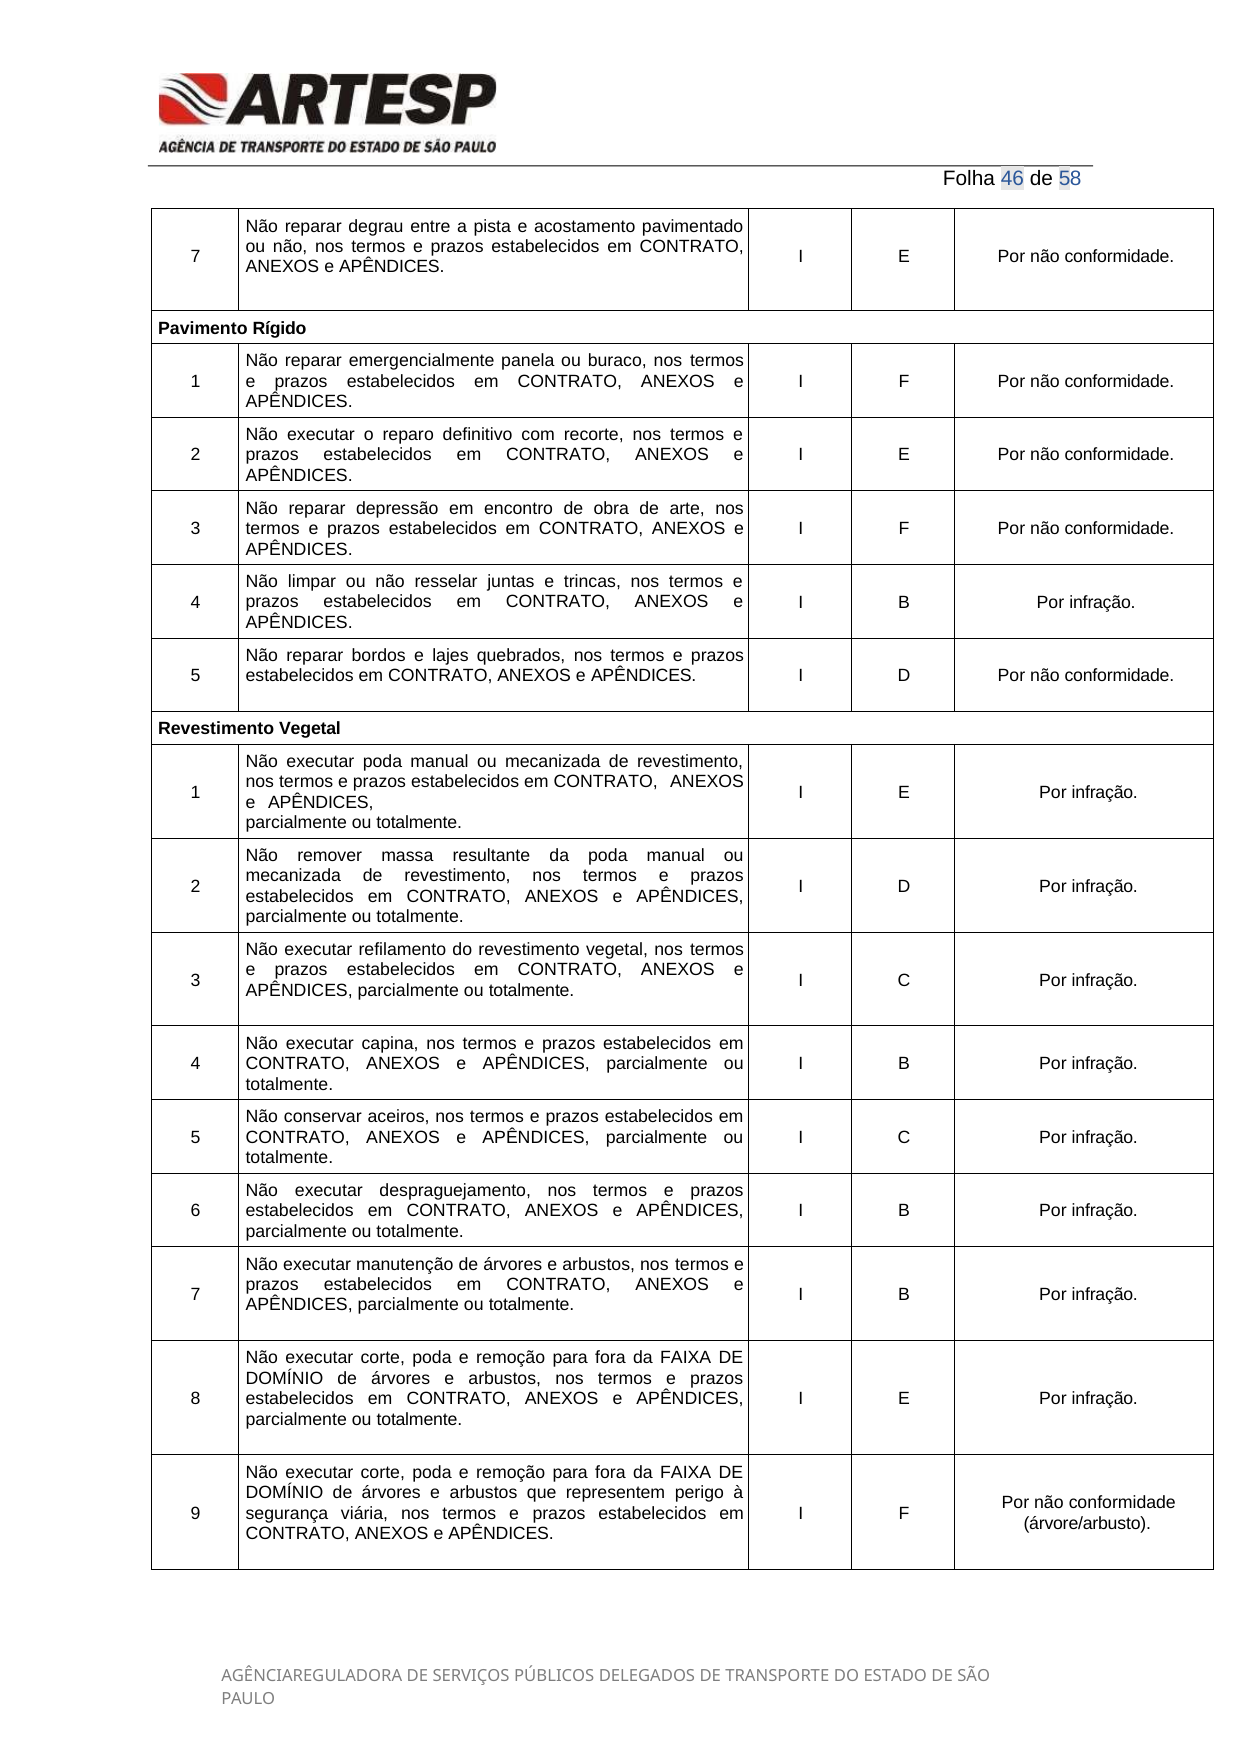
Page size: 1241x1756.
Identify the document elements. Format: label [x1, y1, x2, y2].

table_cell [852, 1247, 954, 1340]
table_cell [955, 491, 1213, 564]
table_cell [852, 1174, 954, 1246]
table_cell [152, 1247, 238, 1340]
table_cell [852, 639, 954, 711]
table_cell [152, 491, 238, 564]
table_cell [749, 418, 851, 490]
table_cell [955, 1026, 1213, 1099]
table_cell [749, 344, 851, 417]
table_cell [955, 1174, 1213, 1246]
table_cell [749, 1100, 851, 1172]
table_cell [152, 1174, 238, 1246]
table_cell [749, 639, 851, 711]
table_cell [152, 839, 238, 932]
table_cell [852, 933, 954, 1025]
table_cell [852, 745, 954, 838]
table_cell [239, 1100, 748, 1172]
picture [158, 73, 497, 153]
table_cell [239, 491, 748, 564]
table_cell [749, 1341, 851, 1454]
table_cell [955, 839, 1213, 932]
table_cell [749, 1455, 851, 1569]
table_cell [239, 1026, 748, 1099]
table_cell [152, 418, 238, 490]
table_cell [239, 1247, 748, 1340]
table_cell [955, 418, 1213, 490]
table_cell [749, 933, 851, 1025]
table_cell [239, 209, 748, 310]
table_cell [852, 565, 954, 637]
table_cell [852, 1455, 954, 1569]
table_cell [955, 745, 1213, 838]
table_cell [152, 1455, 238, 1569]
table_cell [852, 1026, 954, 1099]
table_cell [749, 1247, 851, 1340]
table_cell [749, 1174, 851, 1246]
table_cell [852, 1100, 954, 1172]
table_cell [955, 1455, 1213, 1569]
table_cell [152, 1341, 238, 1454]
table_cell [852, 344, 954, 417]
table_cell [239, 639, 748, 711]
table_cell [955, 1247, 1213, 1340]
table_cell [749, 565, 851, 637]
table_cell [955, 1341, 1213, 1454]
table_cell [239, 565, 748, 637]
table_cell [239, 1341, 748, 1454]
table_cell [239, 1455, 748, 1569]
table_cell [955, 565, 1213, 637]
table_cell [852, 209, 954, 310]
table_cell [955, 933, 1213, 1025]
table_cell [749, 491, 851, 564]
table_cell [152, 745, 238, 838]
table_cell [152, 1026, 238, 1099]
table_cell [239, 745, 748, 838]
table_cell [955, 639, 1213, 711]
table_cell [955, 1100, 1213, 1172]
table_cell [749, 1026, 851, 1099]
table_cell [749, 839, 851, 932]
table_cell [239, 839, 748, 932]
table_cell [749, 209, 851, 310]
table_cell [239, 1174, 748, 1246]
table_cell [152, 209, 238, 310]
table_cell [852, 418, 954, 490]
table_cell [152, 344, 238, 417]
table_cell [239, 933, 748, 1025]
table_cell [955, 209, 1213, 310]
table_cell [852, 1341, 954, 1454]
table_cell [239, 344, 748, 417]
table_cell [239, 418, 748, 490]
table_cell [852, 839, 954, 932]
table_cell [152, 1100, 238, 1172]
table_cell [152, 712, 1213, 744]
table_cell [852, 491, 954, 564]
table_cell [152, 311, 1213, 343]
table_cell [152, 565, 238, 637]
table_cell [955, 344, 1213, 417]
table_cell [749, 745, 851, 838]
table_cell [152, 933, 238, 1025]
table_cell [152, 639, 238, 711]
